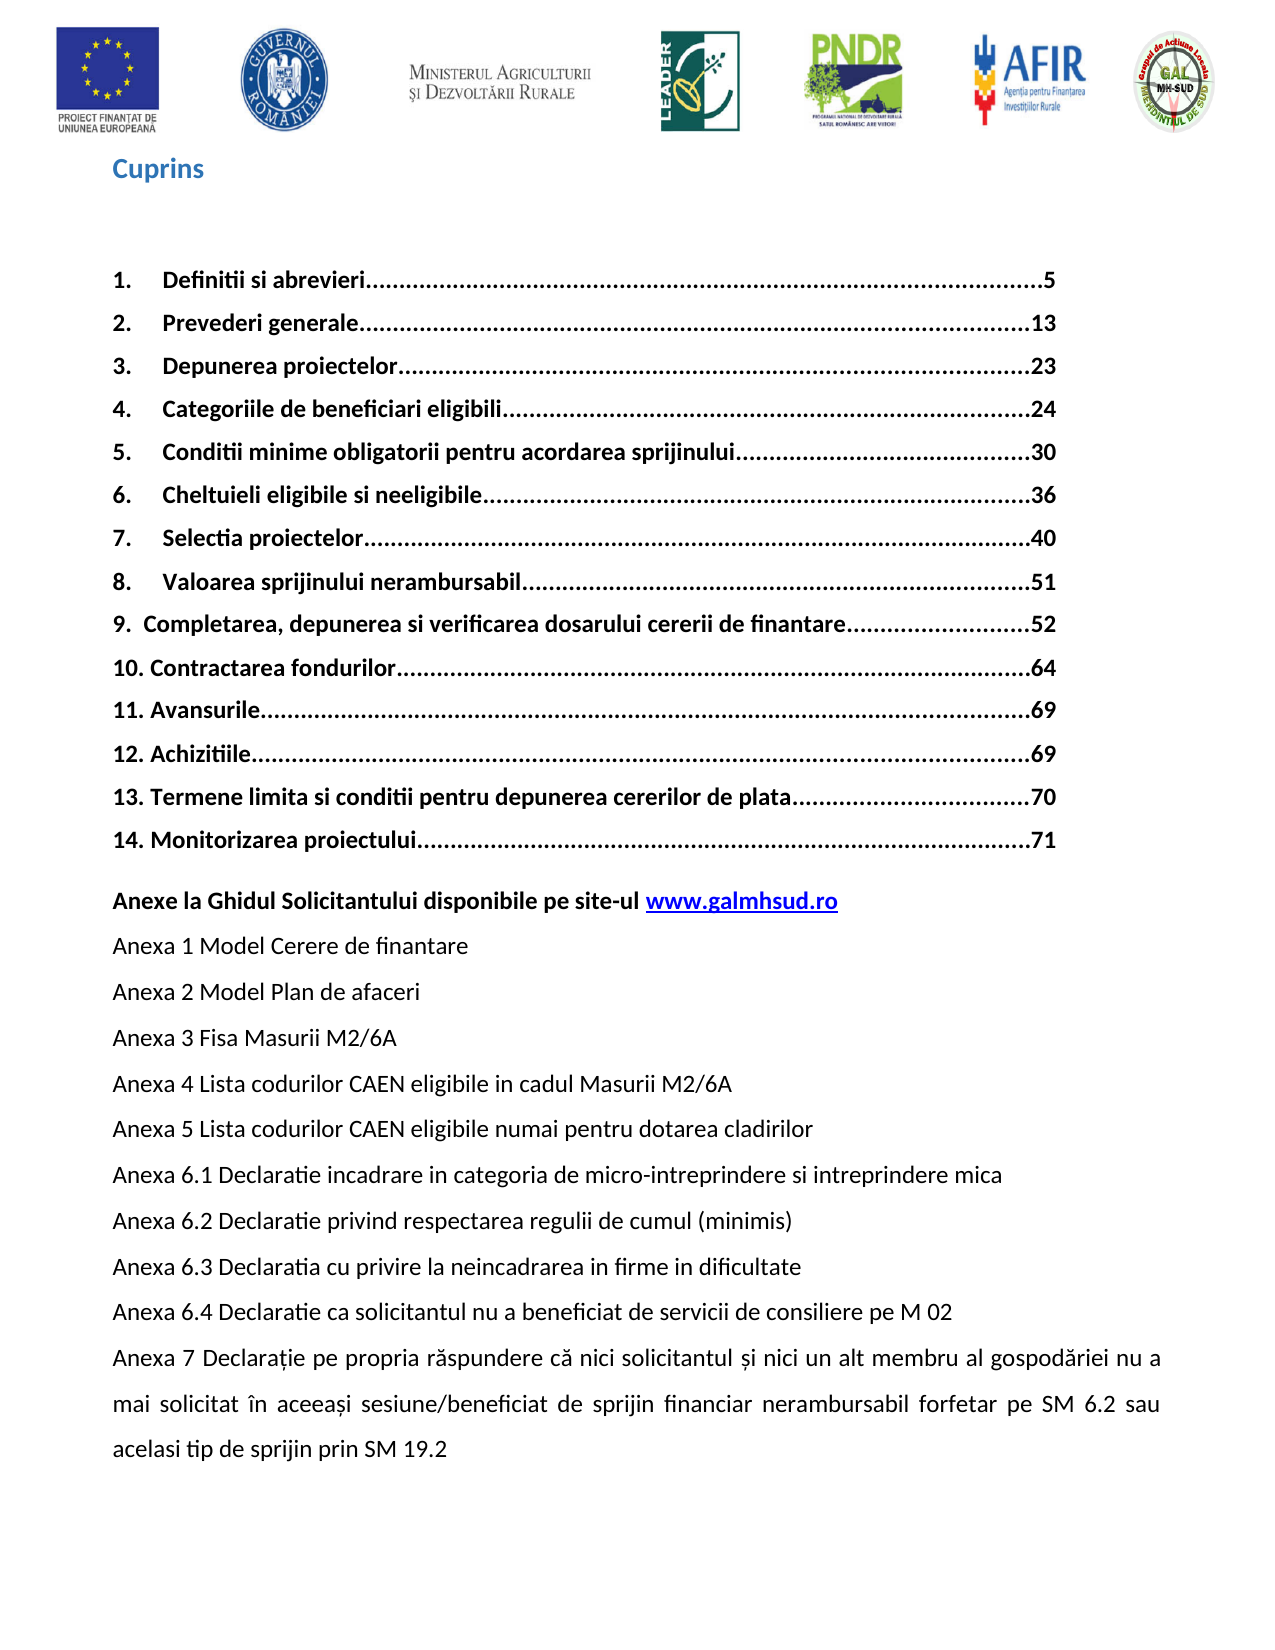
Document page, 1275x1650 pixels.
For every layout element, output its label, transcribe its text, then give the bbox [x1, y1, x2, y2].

text Anexa 3 Fisa Masurii M2/6A [112, 1022, 1162, 1052]
text Anexe la Ghidul Solicitantului disponibile pe site-ul www.galmhsud.ro [112, 885, 1162, 915]
text Anexa 6.1 Declaratie incadrare in categoria de micro-intreprindere si intreprindere mica [112, 1159, 1162, 1190]
text Anexa 6.3 Declaratia cu privire la neincadrarea in firme in dificultate [112, 1251, 1162, 1281]
text Anexa 7 Declarație pe propria răspundere că nici solicitantul şi nici un alt membru al gospodăriei nu a mai solicitat în aceeași sesiune/beneficiat de sprijin financiar nerambursabil forfetar pe SM 6.2 sau acelasi tip de sprijin prin SM 19.2 [112, 1342, 1162, 1464]
text Anexa 6.2 Declaratie privind respectarea regulii de cumul (minimis) [112, 1205, 1162, 1235]
text Anexa 2 Model Plan de afaceri [112, 976, 1162, 1007]
text Anexa 4 Lista codurilor CAEN eligibile in cadul Masurii M2/6A [112, 1068, 1162, 1098]
text Anexa 6.4 Declaratie ca solicitantul nu a beneficiat de servicii de consiliere pe M 02 [112, 1296, 1162, 1327]
picture [27, 19, 1235, 132]
text Anexa 1 Model Cerere de finantare [112, 931, 1162, 961]
text Anexa 5 Lista codurilor CAEN eligibile numai pentru dotarea cladirilor [112, 1113, 1162, 1144]
